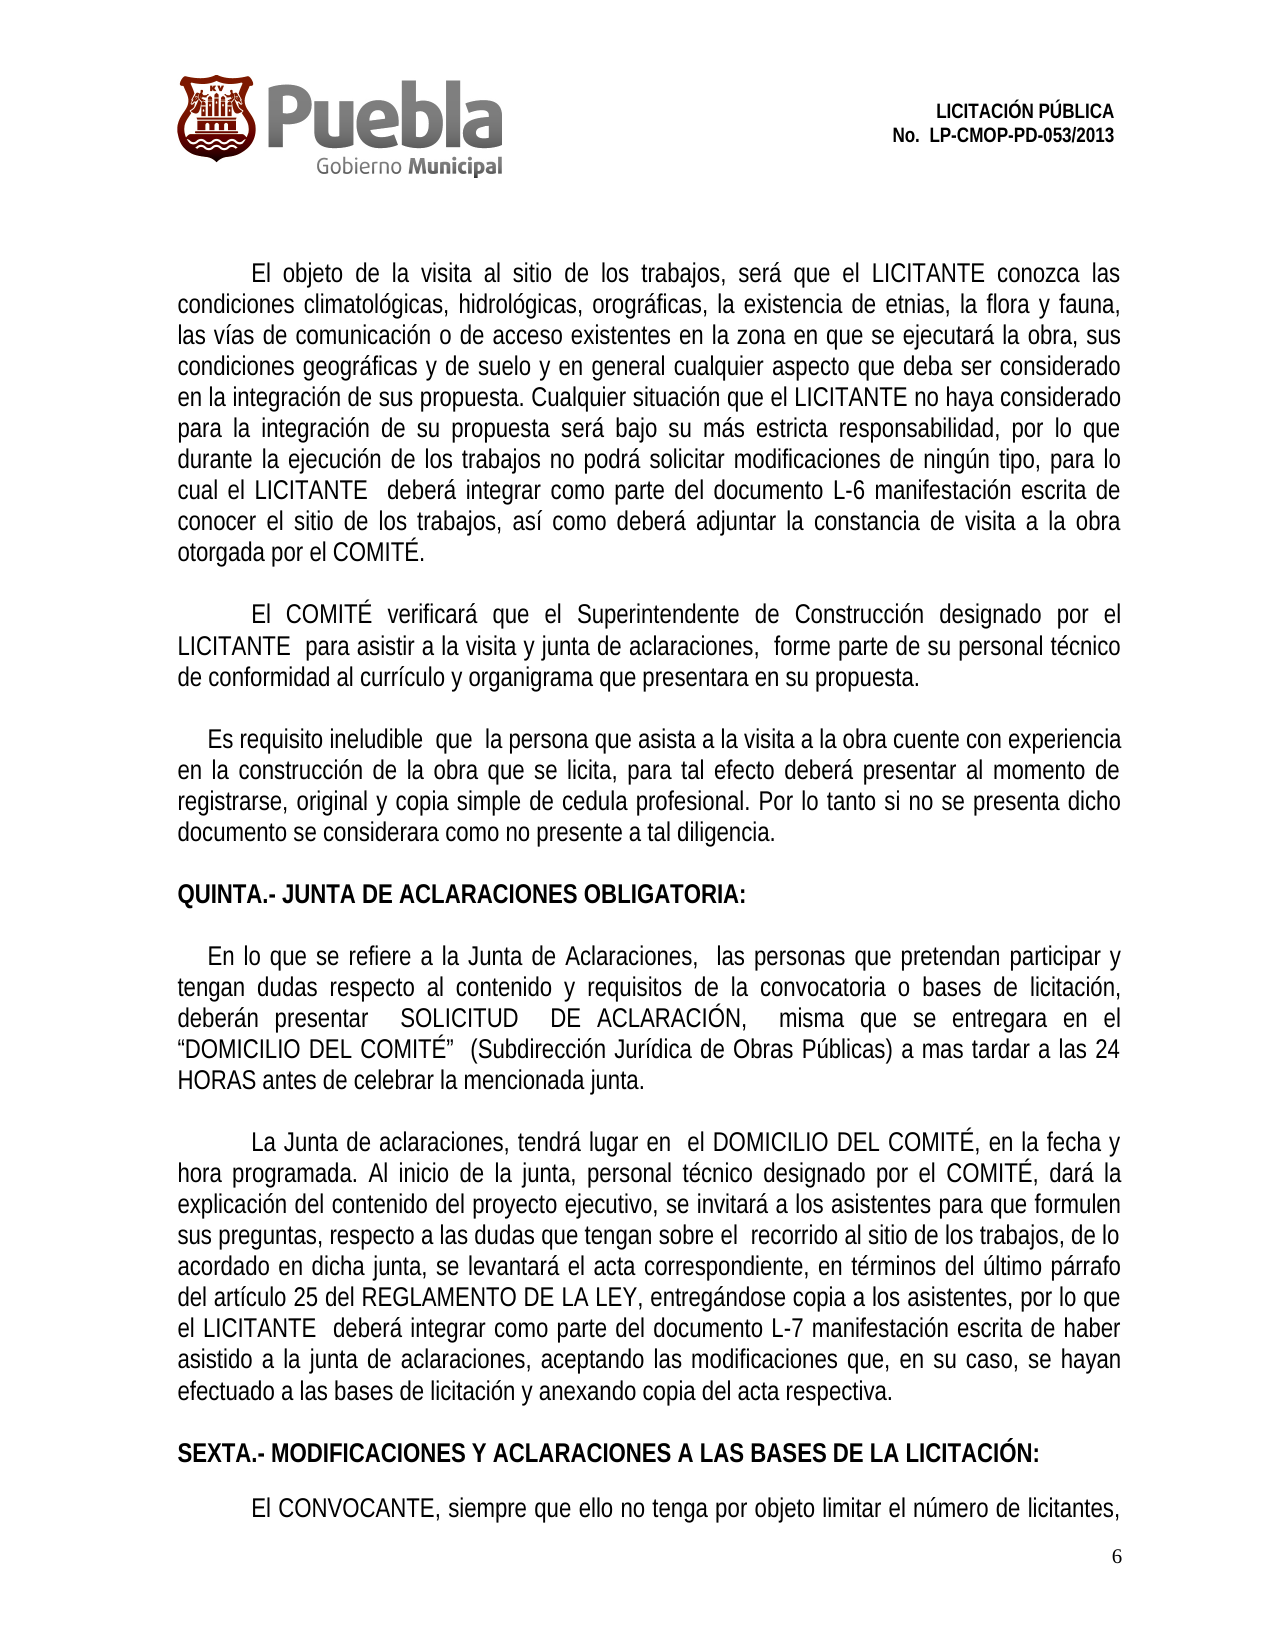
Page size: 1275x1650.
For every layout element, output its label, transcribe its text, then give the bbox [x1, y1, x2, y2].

text Es requisito ineludible que la persona que asista a la visita a la obra cuente con experiencia en la construcción de la obra que se licita, para tal efecto deberá presentar al momento de registrarse, original y copia simple de cedula profesional. Por lo tanto si no se presenta dicho documento se considerara como no presente a tal diligencia. [177, 723, 1122, 847]
text El objeto de la visita al sitio de los trabajos, será que el LICITANTE conozca las condiciones climatológicas, hidrológicas, orográficas, la existencia de etnias, la flora y fauna, las vías de comunicación o de acceso existentes en la zona en que se ejecutará la obra, sus condiciones geográficas y de suelo y en general cualquier aspecto que deba ser considerado en la integración de sus propuesta. Cualquier situación que el LICITANTE no haya considerado para la integración de su propuesta será bajo su más estricta responsabilidad, por lo que durante la ejecución de los trabajos no podrá solicitar modificaciones de ningún tipo, para lo cual el LICITANTE deberá integrar como parte del documento L-6 manifestación escrita de conocer el sitio de los trabajos, así como deberá adjuntar la constancia de visita a la obra otorgada por el COMITÉ. [177, 257, 1122, 568]
text La Junta de aclaraciones, tendrá lugar en el DOMICILIO DEL COMITÉ, en la fecha y hora programada. Al inicio de la junta, personal técnico designado por el COMITÉ, dará la explicación del contenido del proyecto ejecutivo, se invitará a los asistentes para que formulen sus preguntas, respecto a las dudas que tengan sobre el recorrido al sitio de los trabajos, de lo acordado en dicha junta, se levantará el acta correspondiente, en términos del último párrafo del artículo 25 del REGLAMENTO DE LA LEY, entregándose copia a los asistentes, por lo que el LICITANTE deberá integrar como parte del documento L-7 manifestación escrita de haber asistido a la junta de aclaraciones, aceptando las modificaciones que, en su caso, se hayan efectuado a las bases de licitación y anexando copia del acta respectiva. [177, 1126, 1122, 1406]
text En lo que se refiere a la Junta de Aclaraciones, las personas que pretendan participar y tengan dudas respecto al contenido y requisitos de la convocatoria o bases de licitación, deberán presentar SOLICITUD DE ACLARACIÓN, misma que se entregara en el “DOMICILIO DEL COMITÉ” (Subdirección Jurídica de Obras Públicas) a mas tardar a las 24 HORAS antes de celebrar la mencionada junta. [177, 940, 1122, 1095]
text SEXTA.- MODIFICACIONES Y ACLARACIONES A LAS BASES DE LA LICITACIÓN: [177, 1437, 1122, 1468]
picture [177, 75, 502, 178]
text El COMITÉ verificará que el Superintendente de Construcción designado por el LICITANTE para asistir a la visita y junta de aclaraciones, forme parte de su personal técnico de conformidad al currículo y organigrama que presentara en su propuesta. [177, 599, 1122, 692]
subtitle QUINTA.- JUNTA DE ACLARACIONES OBLIGATORIA: [177, 878, 1122, 909]
